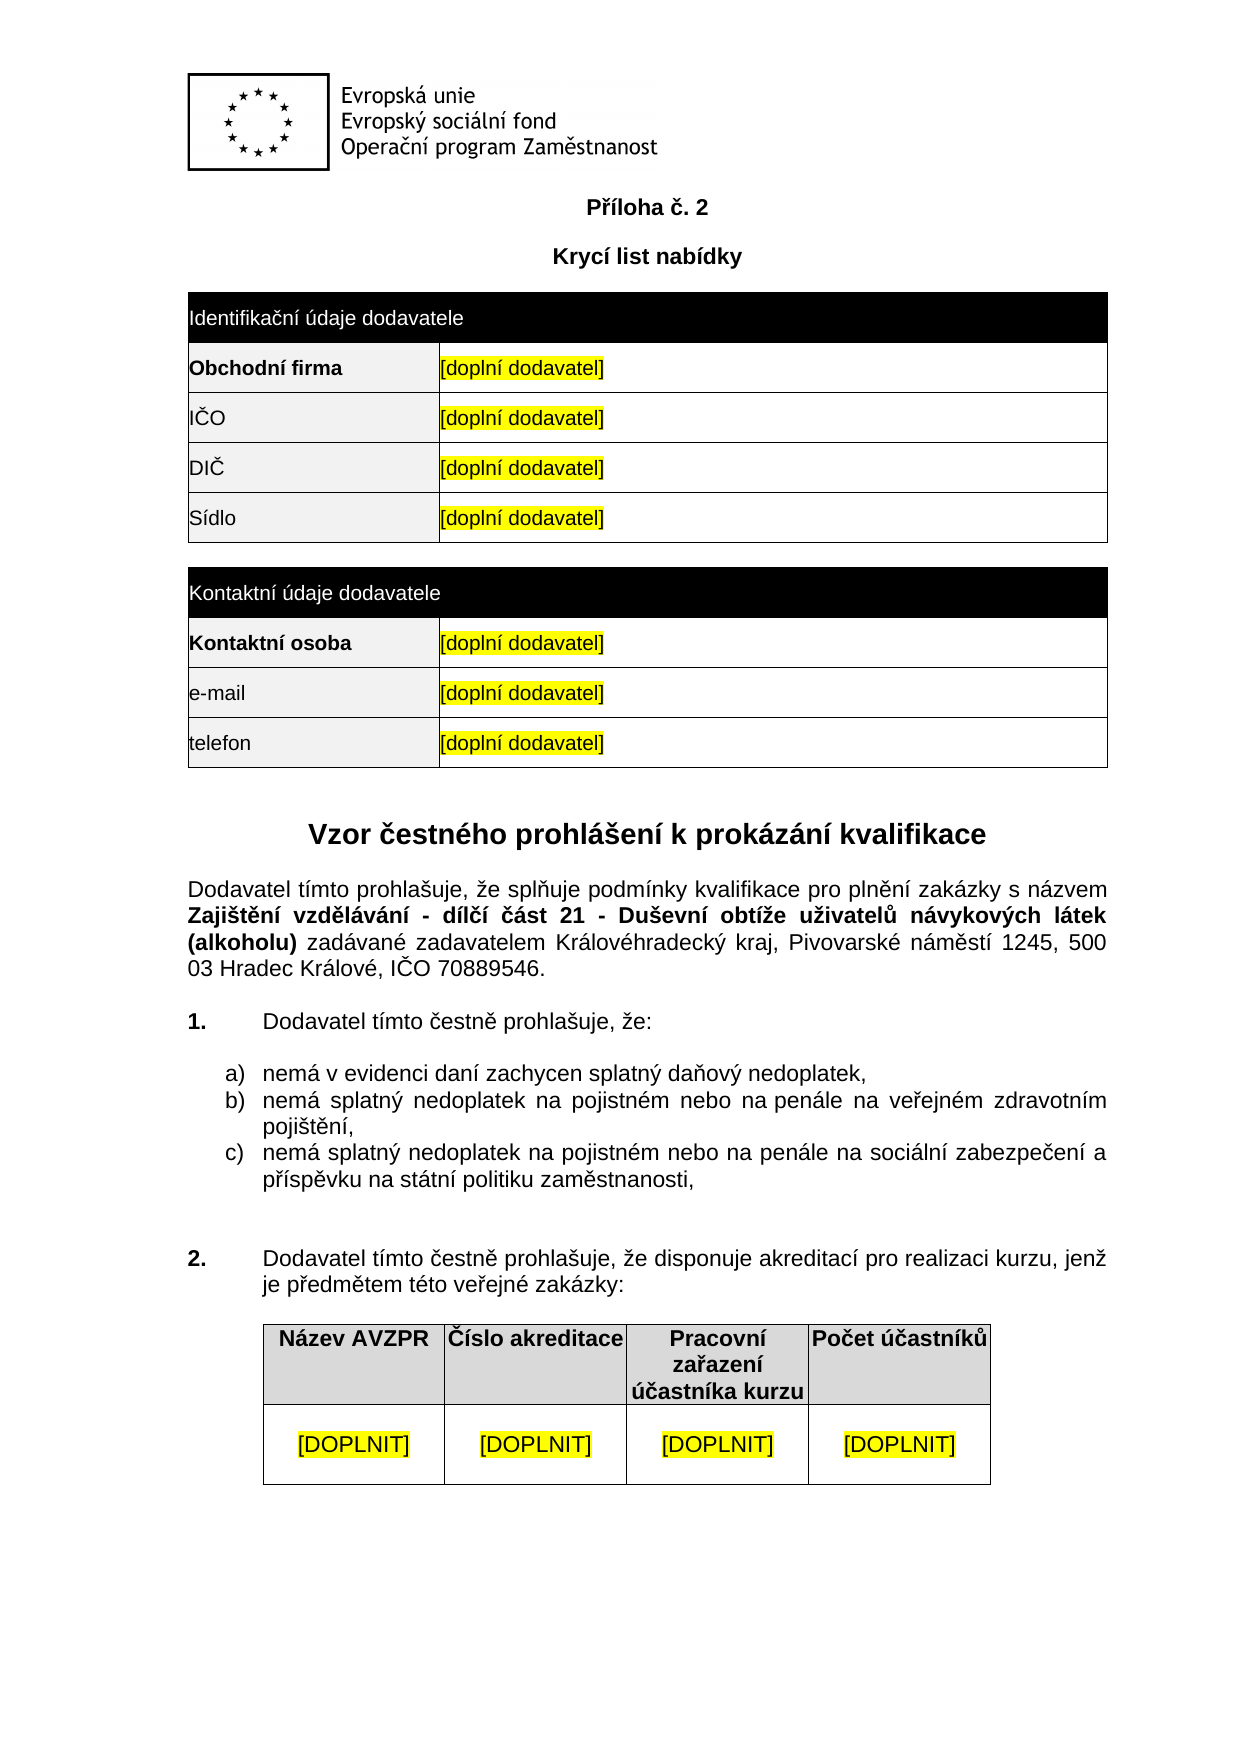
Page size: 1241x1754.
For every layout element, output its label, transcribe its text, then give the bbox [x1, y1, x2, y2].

table_cell e-mail [189, 668, 439, 717]
list nemá splatný nedoplatek na pojistném nebo na penále na sociální zabezpečení a příspěvku na státní politiku zaměstnanosti, [225, 1139, 1107, 1192]
table_header Kontaktní údaje dodavatele [189, 568, 1107, 617]
table_cell telefon [189, 718, 439, 767]
picture [187, 73, 658, 171]
table_cell Obchodní firma [189, 343, 439, 392]
list nemá splatný nedoplatek na pojistném nebo na penále na veřejném zdravotním pojištění, [225, 1087, 1107, 1139]
text Krycí list nabídky [187, 243, 1107, 269]
text Příloha č. 2 [187, 194, 1107, 220]
list Dodavatel tímto čestně prohlašuje, že: [187, 1008, 1107, 1034]
table_cell [doplní dodavatel] [440, 668, 1107, 717]
table_header Číslo akreditace [445, 1325, 626, 1404]
table_cell [doplní dodavatel] [440, 443, 1107, 492]
table_cell IČO [189, 393, 439, 442]
list nemá v evidenci daní zachycen splatný daňový nedoplatek, [225, 1060, 1107, 1087]
table_header Pracovní zařazení účastníka kurzu [627, 1325, 808, 1404]
table_cell DIČ [189, 443, 439, 492]
table_cell [doplní dodavatel] [440, 393, 1107, 442]
table_cell Sídlo [189, 493, 439, 542]
table_cell [doplní dodavatel] [440, 343, 1107, 392]
list Dodavatel tímto čestně prohlašuje, že disponuje akreditací pro realizaci kurzu, jenž je předmětem této veřejné zakázky: [187, 1245, 1107, 1297]
table_header Název AVZPR [264, 1325, 444, 1404]
table_cell [DOPLNIT] [627, 1405, 808, 1484]
text Dodavatel tímto prohlašuje, že splňuje podmínky kvalifikace pro plnění zakázky s názvem Zajištění vzdělávání - dílčí část 21 - Duševní obtíže uživatelů návykových látek (alkoholu) zadávané zadavatelem Královéhradecký kraj, Pivovarské náměstí 1245, 500 03 Hradec Králové, IČO 70889546. [187, 876, 1107, 981]
table_cell [DOPLNIT] [445, 1405, 626, 1484]
table_cell [doplní dodavatel] [440, 493, 1107, 542]
table_header Identifikační údaje dodavatele [189, 293, 1107, 342]
table_cell [doplní dodavatel] [440, 618, 1107, 667]
table_cell [DOPLNIT] [809, 1405, 990, 1484]
table_header Počet účastníků [809, 1325, 990, 1404]
table_cell [doplní dodavatel] [440, 718, 1107, 767]
text Vzor čestného prohlášení k prokázání kvalifikace [187, 817, 1107, 851]
table_cell [DOPLNIT] [264, 1405, 444, 1484]
table_cell Kontaktní osoba [189, 618, 439, 667]
